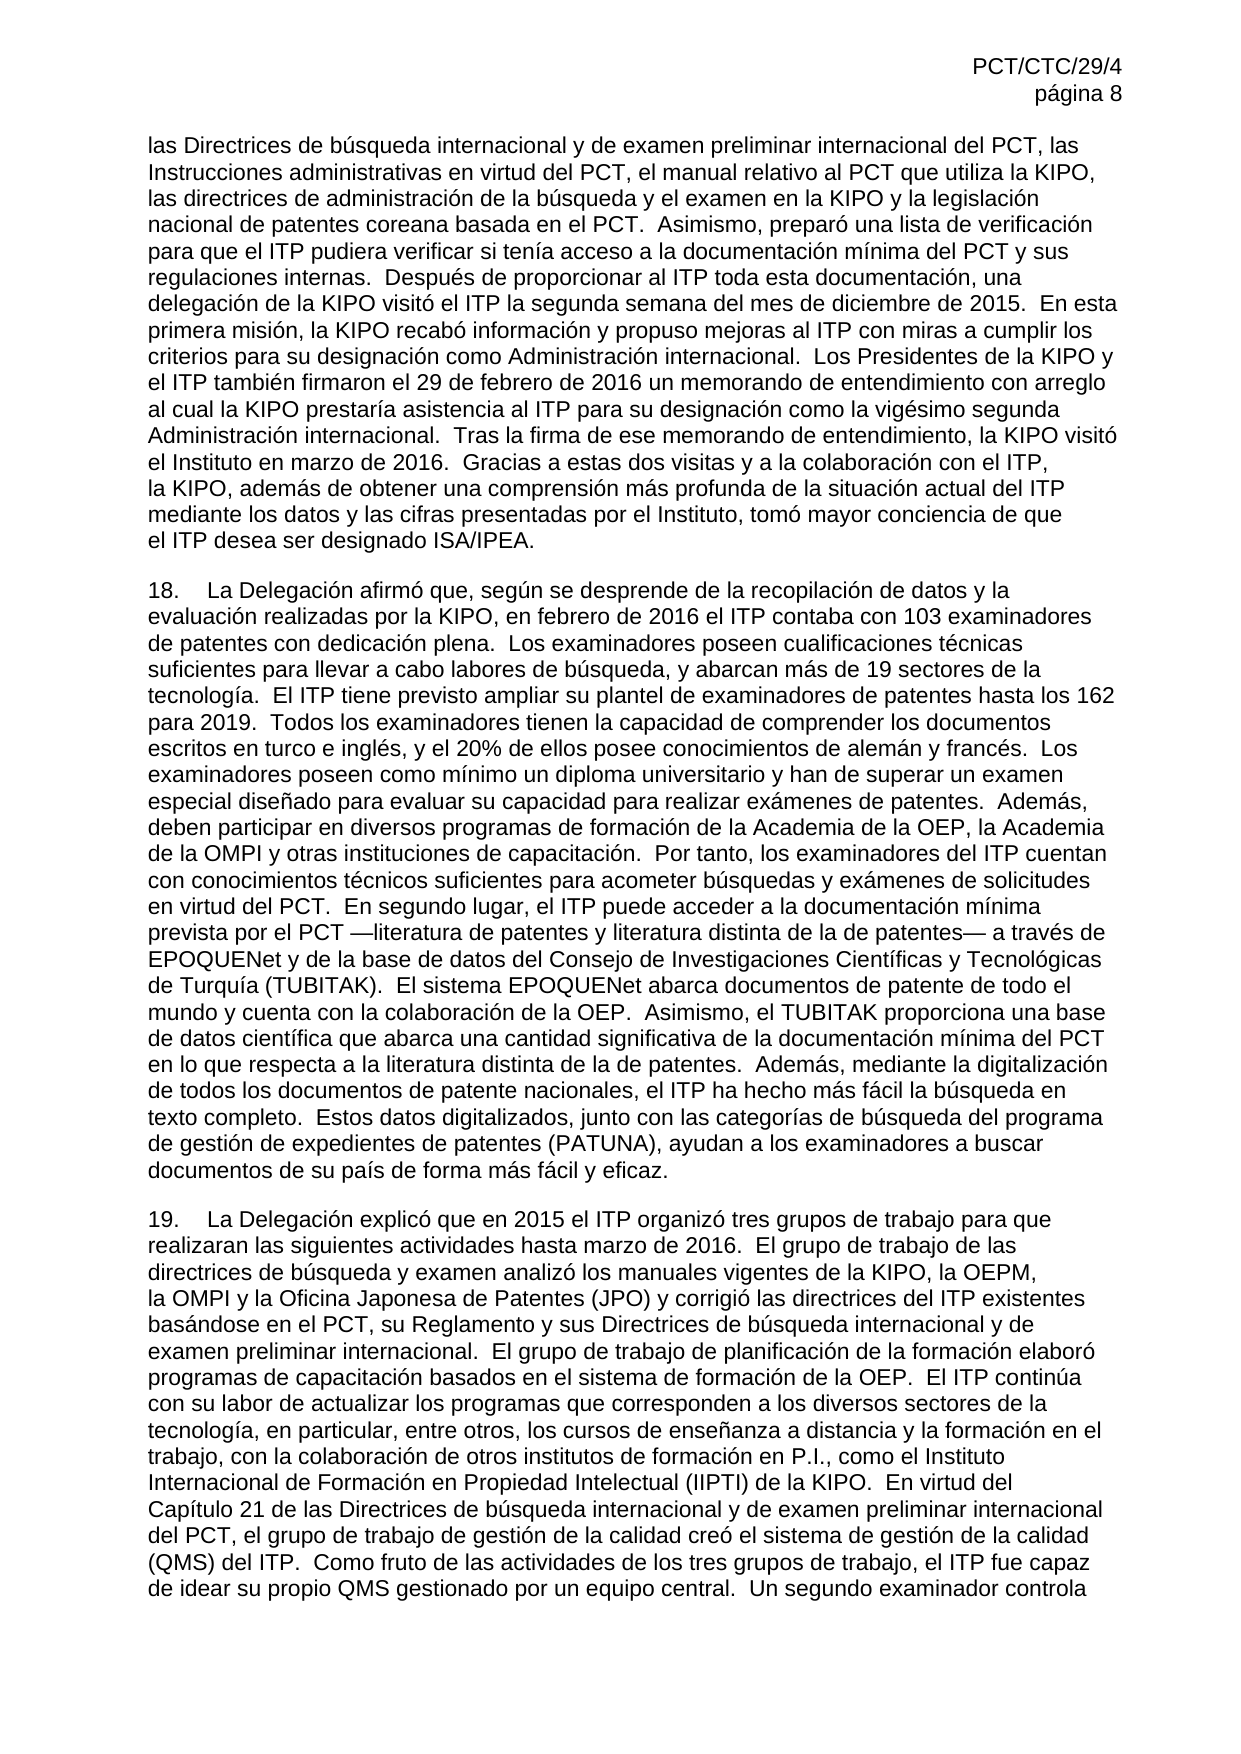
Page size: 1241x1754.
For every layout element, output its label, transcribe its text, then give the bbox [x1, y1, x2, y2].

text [148, 1206, 1122, 1601]
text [148, 132, 1122, 554]
text La Delegación afirmó que, según se desprende de la recopilación de datos y la evaluación realizadas por la KIPO, en febrero de 2016 el ITP contaba con 103 examinadores de patentes con dedicación plena. Los examinadores poseen cualificaciones técnicas suficientes para llevar a cabo labores de búsqueda, y abarcan más de 19 sectores de la tecnología. El ITP tiene previsto ampliar su plantel de examinadores de patentes hasta los 162 para 2019. Todos los examinadores tienen la capacidad de comprender los documentos escritos en turco e inglés, y el 20% de ellos posee conocimientos de alemán y francés. Los examinadores poseen como mínimo un diploma universitario y han de superar un examen especial diseñado para evaluar su capacidad para realizar exámenes de patentes. Además, deben participar en diversos programas de formación de la Academia de la OEP, la Academia de la OMPI y otras instituciones de capacitación. Por tanto, los examinadores del ITP cuentan con conocimientos técnicos suficientes para acometer búsquedas y exámenes de solicitudes en virtud del PCT. En segundo lugar, el ITP puede acceder a la documentación mínima prevista por el PCT —literatura de patentes y literatura distinta de la de patentes— a través de EPOQUENet y de la base de datos del Consejo de Investigaciones Científicas y Tecnológicas de Turquía (TUBITAK). El sistema EPOQUENet abarca documentos de patente de todo el mundo y cuenta con la colaboración de la OEP. Asimismo, el TUBITAK proporciona una base de datos científica que abarca una cantidad significativa de la documentación mínima del PCT en lo que respecta a la literatura distinta de la de patentes. Además, mediante la digitalización de todos los documentos de patente nacionales, el ITP ha hecho más fácil la búsqueda en texto completo. Estos datos digitalizados, junto con las categorías de búsqueda del programa de gestión de expedientes de patentes (PATUNA), ayudan a los examinadores a buscar documentos de su país de forma más fácil y eficaz. [148, 577, 1122, 1183]
